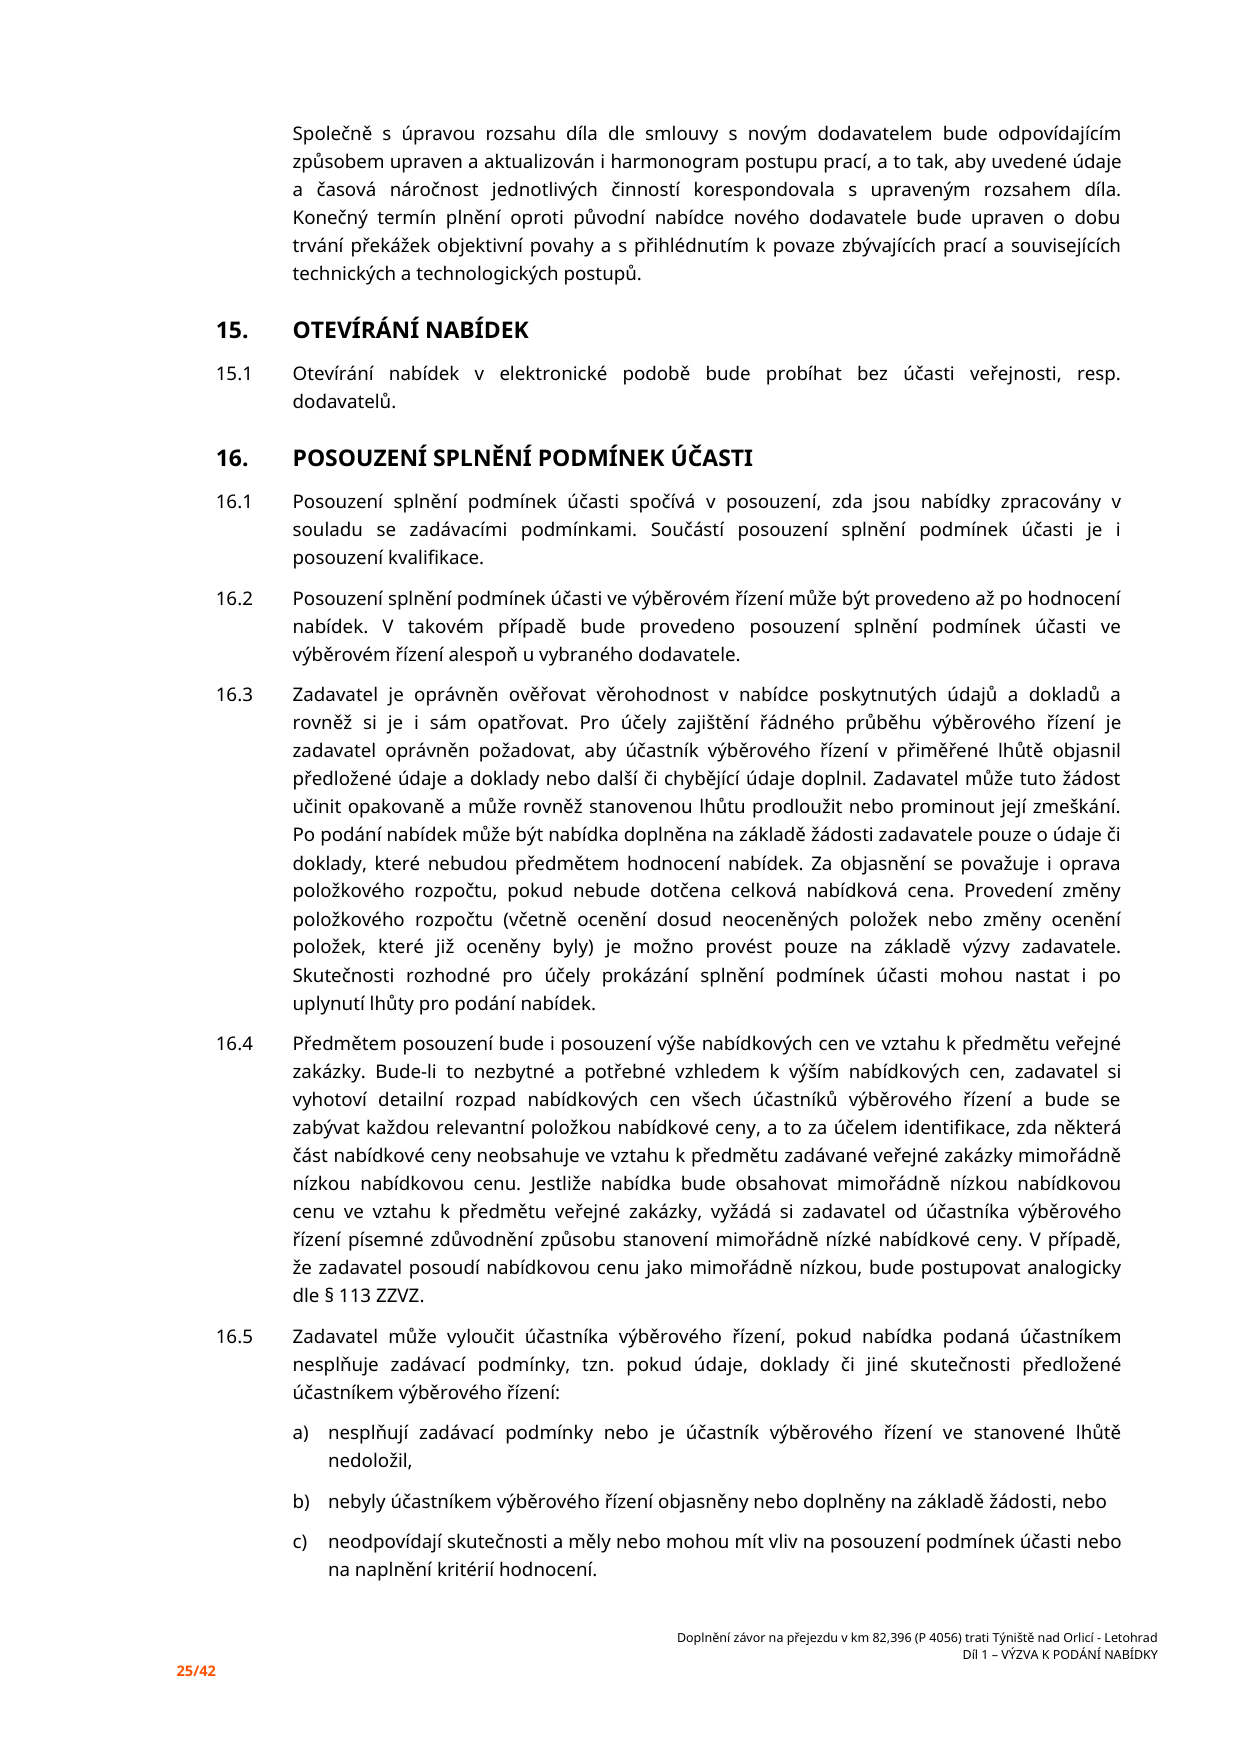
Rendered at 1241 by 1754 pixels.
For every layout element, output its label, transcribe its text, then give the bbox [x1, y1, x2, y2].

text Posouzení splnění podmínek účasti ve výběrovém řízení může být provedeno až po hodnocení nabídek. V takovém případě bude provedeno posouzení splnění podmínek účasti ve výběrovém řízení alespoň u vybraného dodavatele. [216, 585, 1122, 667]
text Předmětem posouzení bude i posouzení výše nabídkových cen ve vztahu k předmětu veřejné zakázky. Bude-li to nezbytné a potřebné vzhledem k výším nabídkových cen, zadavatel si vyhotoví detailní rozpad nabídkových cen všech účastníků výběrového řízení a bude se zabývat každou relevantní položkou nabídkové ceny, a to za účelem identifikace, zda některá část nabídkové ceny neobsahuje ve vztahu k předmětu zadávané veřejné zakázky mimořádně nízkou nabídkovou cenu. Jestliže nabídka bude obsahovat mimořádně nízkou nabídkovou cenu ve vztahu k předmětu veřejné zakázky, vyžádá si zadavatel od účastníka výběrového řízení písemné zdůvodnění způsobu stanovení mimořádně nízké nabídkové ceny. V případě, že zadavatel posoudí nabídkovou cenu jako mimořádně nízkou, bude postupovat analogicky dle § 113 ZZVZ. [216, 1030, 1122, 1308]
list Společně s úpravou rozsahu díla dle smlouvy s novým dodavatelem bude odpovídajícím způsobem upraven a aktualizován i harmonogram postupu prací, a to tak, aby uvedené údaje a časová náročnost jednotlivých činností korespondovala s upraveným rozsahem díla. Konečný termín plnění oproti původní nabídce nového dodavatele bude upraven o dobu trvání překážek objektivní povahy a s přihlédnutím k povaze zbývajících prací a souvisejících technických a technologických postupů. [292, 121, 1122, 286]
list nesplňují zadávací podmínky nebo je účastník výběrového řízení ve stanovené lhůtě nedoložil, [292, 1420, 1122, 1473]
list neodpovídají skutečnosti a měly nebo mohou mít vliv na posouzení podmínek účasti nebo na naplnění kritérií hodnocení. [292, 1529, 1122, 1582]
text Zadavatel je oprávněn ověřovat věrohodnost v nabídce poskytnutých údajů a dokladů a rovněž si je i sám opatřovat. Pro účely zajištění řádného průběhu výběrového řízení je zadavatel oprávněn požadovat, aby účastník výběrového řízení v přiměřené lhůtě objasnil předložené údaje a doklady nebo další či chybějící údaje doplnil. Zadavatel může tuto žádost učinit opakovaně a může rovněž stanovenou lhůtu prodloužit nebo prominout její zmeškání. Po podání nabídek může být nabídka doplněna na základě žádosti zadavatele pouze o údaje či doklady, které nebudou předmětem hodnocení nabídek. Za objasnění se považuje i oprava položkového rozpočtu, pokud nebude dotčena celková nabídková cena. Provedení změny položkového rozpočtu (včetně ocenění dosud neoceněných položek nebo změny ocenění položek, které již oceněny byly) je možno provést pouze na základě výzvy zadavatele. Skutečnosti rozhodné pro účely prokázání splnění podmínek účasti mohou nastat i po uplynutí lhůty pro podání nabídek. [216, 682, 1122, 1015]
text Otevírání nabídek v elektronické podobě bude probíhat bez účasti veřejnosti, resp. dodavatelů. [216, 361, 1122, 414]
text OTEVÍRÁNÍ NABÍDEK [216, 314, 1122, 345]
text Posouzení splnění podmínek účasti spočívá v posouzení, zda jsou nabídky zpracovány v souladu se zadávacími podmínkami. Součástí posouzení splnění podmínek účasti je i posouzení kvalifikace. [216, 488, 1122, 570]
text POSOUZENÍ SPLNĚNÍ PODMÍNEK ÚČASTI [216, 442, 1122, 473]
text Zadavatel může vyloučit účastníka výběrového řízení, pokud nabídka podaná účastníkem nesplňuje zadávací podmínky, tzn. pokud údaje, doklady či jiné skutečnosti předložené účastníkem výběrového řízení: [216, 1323, 1122, 1405]
list nebyly účastníkem výběrového řízení objasněny nebo doplněny na základě žádosti, nebo [292, 1488, 1122, 1514]
